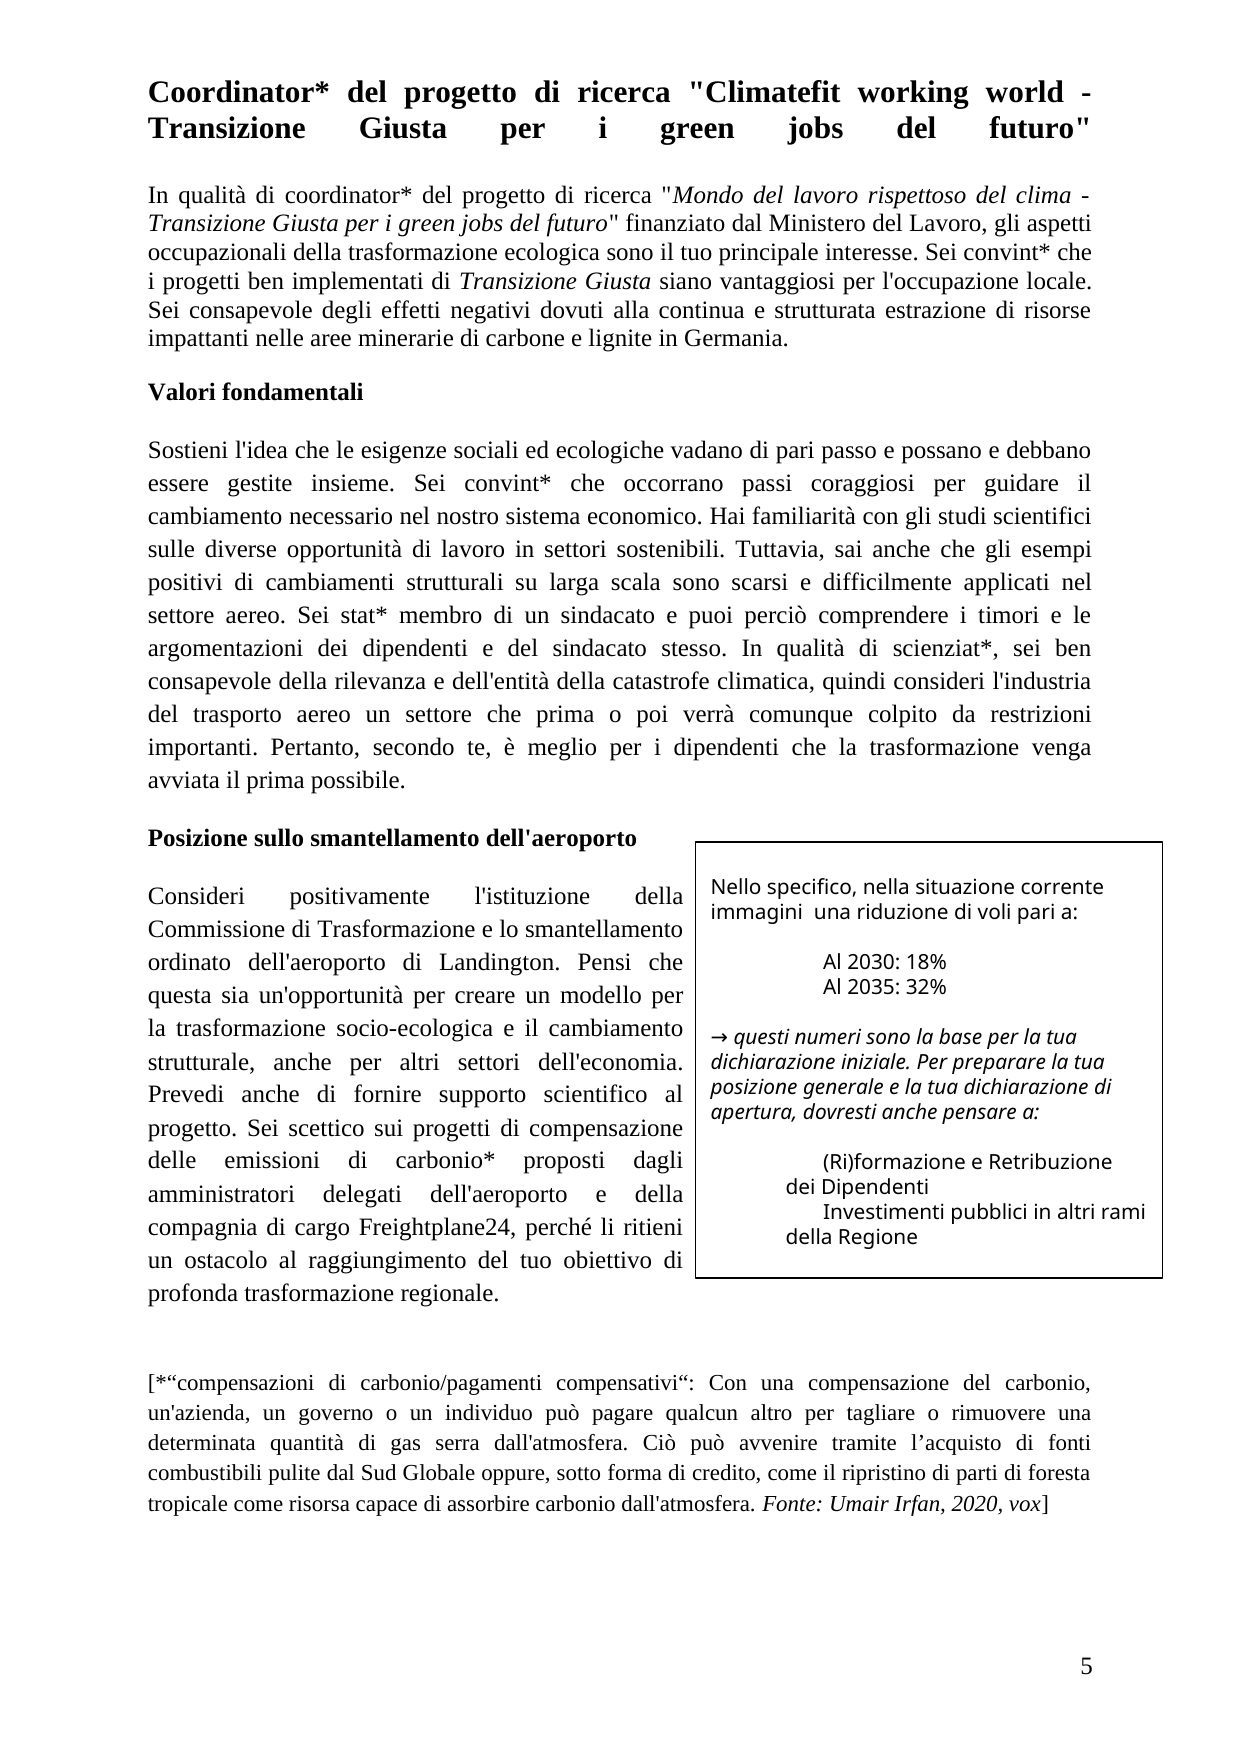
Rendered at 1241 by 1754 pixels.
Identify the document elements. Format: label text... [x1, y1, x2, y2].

text Sostieni l'idea che le esigenze sociali ed ecologiche vadano di pari passo e possano e debbano essere gestite insieme. Sei convint* che occorrano passi coraggiosi per guidare il cambiamento necessario nel nostro sistema economico. Hai familiarità con gli studi scientifici sulle diverse opportunità di lavoro in settori sostenibili. Tuttavia, sai anche che gli esempi positivi di cambiamenti strutturali su larga scala sono scarsi e difficilmente applicati nel settore aereo. Sei stat* membro di un sindacato e puoi perciò comprendere i timori e le argomentazioni dei dipendenti e del sindacato stesso. In qualità di scienziat*, sei ben consapevole della rilevanza e dell'entità della catastrofe climatica, quindi consideri l'industria del trasporto aereo un settore che prima o poi verrà comunque colpito da restrizioni importanti. Pertanto, secondo te, è meglio per i dipendenti che la trasformazione venga avviata il prima possibile. [148, 435, 1093, 794]
text Consideri positivamente l'istituzione della Commissione di Trasformazione e lo smantellamento ordinato dell'aeroporto di Landington. Pensi che questa sia un'opportunità per creare un modello per la trasformazione socio-ecologica e il cambiamento strutturale, anche per altri settori dell'economia. Prevedi anche di fornire supporto scientifico al progetto. Sei scettico sui progetti di compensazione delle emissioni di carbonio* proposti dagli amministratori delegati dell'aeroporto e della compagnia di cargo Freightplane24, perché li ritieni un ostacolo al raggiungimento del tuo obiettivo di profonda trasformazione regionale. [148, 881, 1093, 1306]
text In qualità di coordinator* del progetto di ricerca "Mondo del lavoro rispettoso del clima - Transizione Giusta per i green jobs del futuro" finanziato dal Ministero del Lavoro, gli aspetti occupazionali della trasformazione ecologica sono il tuo principale interesse. Sei convint* che i progetti ben implementati di Transizione Giusta siano vantaggiosi per l'occupazione locale. Sei consapevole degli effetti negativi dovuti alla continua e strutturata estrazione di risorse impattanti nelle aree minerarie di carbone e lignite in Germania. [148, 180, 1093, 352]
text Posizione sullo smantellamento dell'aeroporto [148, 823, 1093, 852]
subtitle Coordinator* del progetto di ricerca "Climatefit working world - Transizione Giusta per i green jobs del futuro" [148, 74, 1093, 180]
text Valori fondamentali [148, 377, 1093, 406]
text [*“compensazioni di carbonio/pagamenti compensativi“: Con una compensazione del carbonio, un'azienda, un governo o un individuo può pagare qualcun altro per tagliare o rimuovere una determinata quantità di gas serra dall'atmosfera. Ciò può avvenire tramite l’acquisto di fonti combustibili pulite dal Sud Globale oppure, sotto forma di credito, come il ripristino di parti di foresta tropicale come risorsa capace di assorbire carbonio dall'atmosfera. Fonte: Umair Irfan, 2020, vox] [148, 1369, 1093, 1516]
